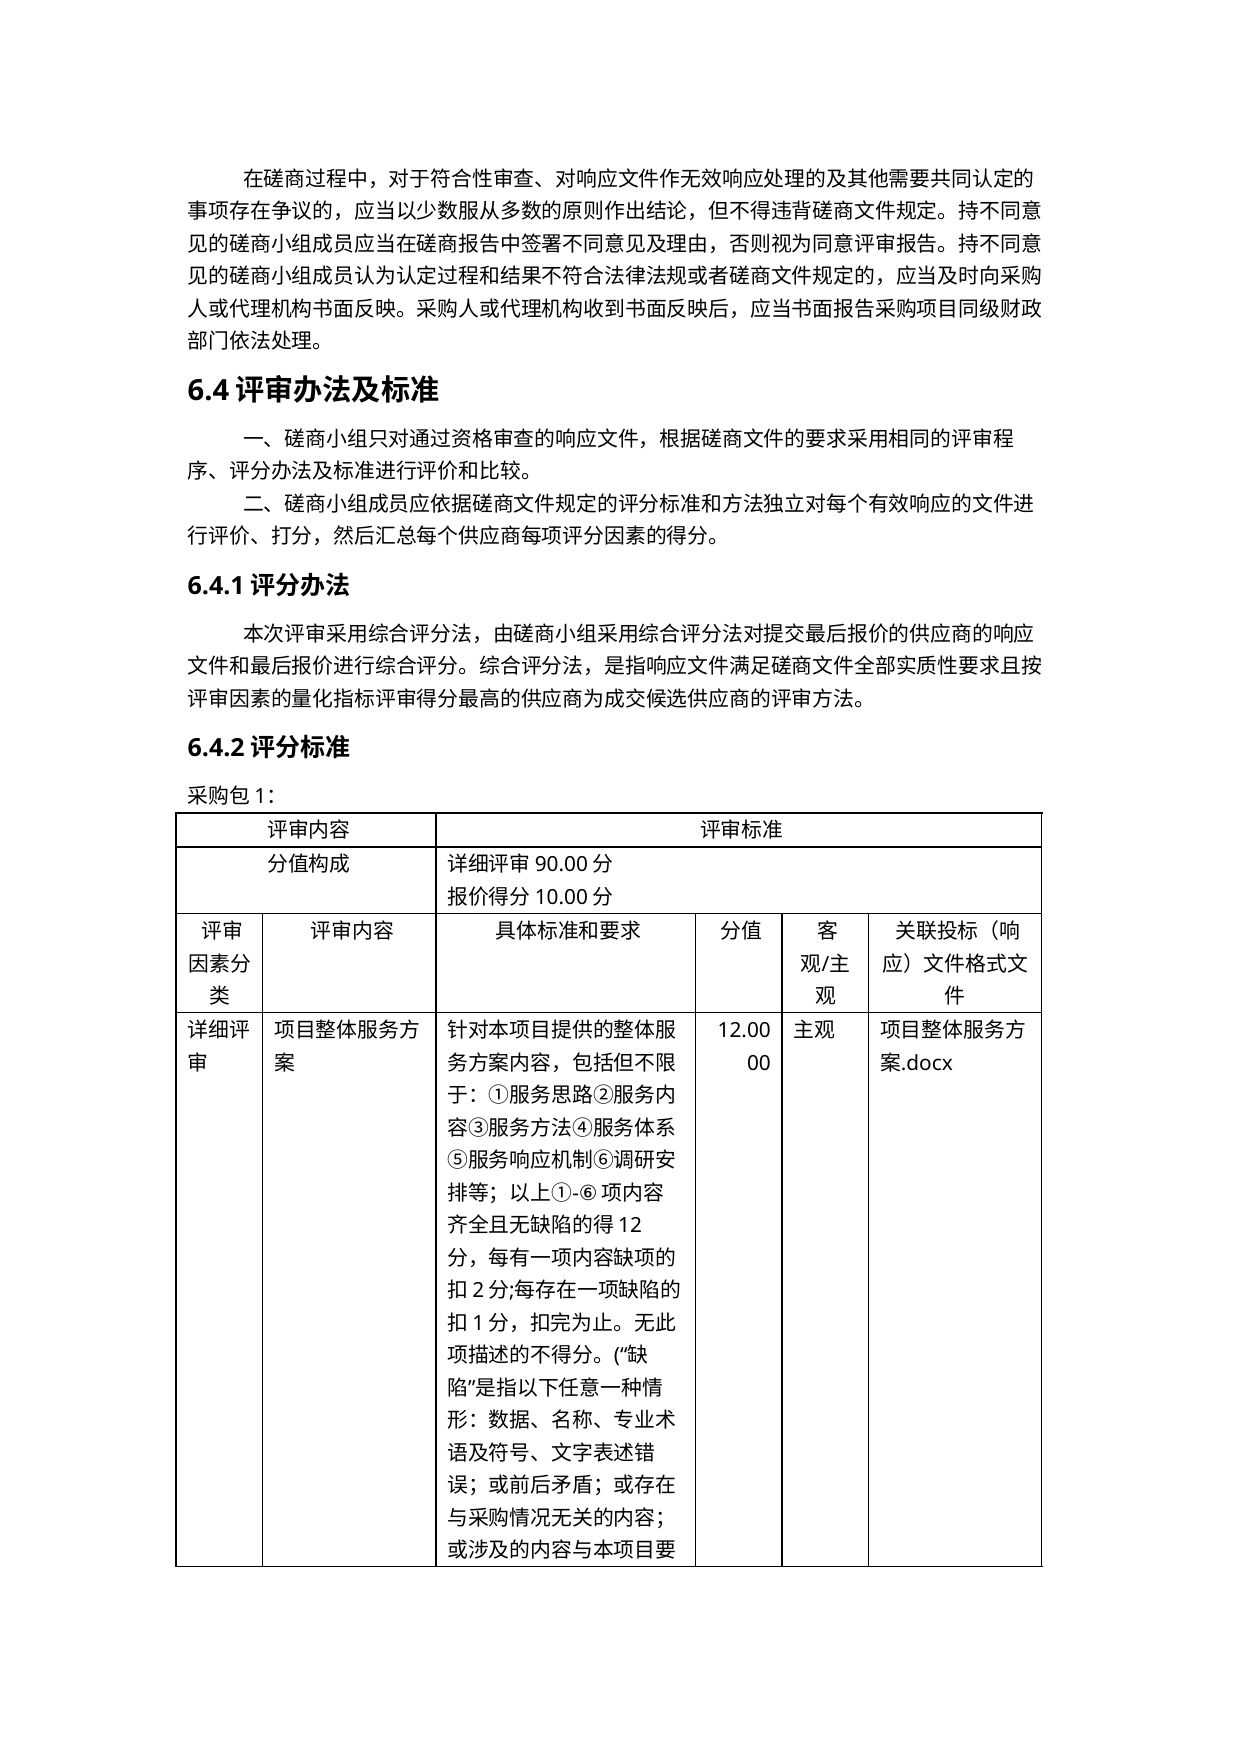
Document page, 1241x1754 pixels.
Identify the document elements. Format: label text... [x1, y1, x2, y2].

text 在磋商过程中，对于符合性审查、对响应文件作无效响应处理的及其他需要共同认定的事项存在争议的，应当以少数服从多数的原则作出结论，但不得违背磋商文件规定。持不同意见的磋商小组成员应当在磋商报告中签署不同意见及理由，否则视为同意评审报告。持不同意见的磋商小组成员认为认定过程和结果不符合法律法规或者磋商文件规定的，应当及时向采购人或代理机构书面反映。采购人或代理机构收到书面反映后，应当书面报告采购项目同级财政部门依法处理。 [187, 162, 1053, 357]
table_cell 详细评审90.00分 报价得分10.00分 [437, 848, 1041, 913]
table_cell 主观 [783, 1013, 868, 1566]
text 一、磋商小组只对通过资格审查的响应文件，根据磋商文件的要求采用相同的评审程序、评分办法及标准进行评价和比较。 [187, 422, 1053, 487]
table_cell 分值 [696, 914, 781, 1012]
text 采购包1： [187, 779, 1053, 812]
table_cell 客观/主观 [783, 914, 868, 1012]
table_cell 具体标准和要求 [437, 914, 695, 1012]
text 6.4.2评分标准 [187, 714, 1053, 779]
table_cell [437, 1013, 695, 1566]
table_cell 项目整体服务方案 [263, 1013, 435, 1566]
table_header 评审标准 [437, 814, 1041, 846]
text 6.4评审办法及标准 [187, 357, 1053, 422]
table_cell 评审因素分类 [177, 914, 262, 1012]
table_cell 评审内容 [263, 914, 435, 1012]
table_header 评审内容 [177, 814, 435, 846]
table_cell 12.0000 [696, 1013, 781, 1566]
table_cell 分值构成 [177, 848, 435, 913]
text 本次评审采用综合评分法，由磋商小组采用综合评分法对提交最后报价的供应商的响应文件和最后报价进行综合评分。综合评分法，是指响应文件满足磋商文件全部实质性要求且按评审因素的量化指标评审得分最高的供应商为成交候选供应商的评审方法。 [187, 617, 1053, 714]
text 二、磋商小组成员应依据磋商文件规定的评分标准和方法独立对每个有效响应的文件进行评价、打分，然后汇总每个供应商每项评分因素的得分。 [187, 487, 1053, 552]
table_cell 关联投标（响应）文件格式文件 [869, 914, 1041, 1012]
table_cell 详细评审 [177, 1013, 262, 1566]
table_cell 项目整体服务方案.docx [869, 1013, 1041, 1566]
text 6.4.1评分办法 [187, 552, 1053, 617]
